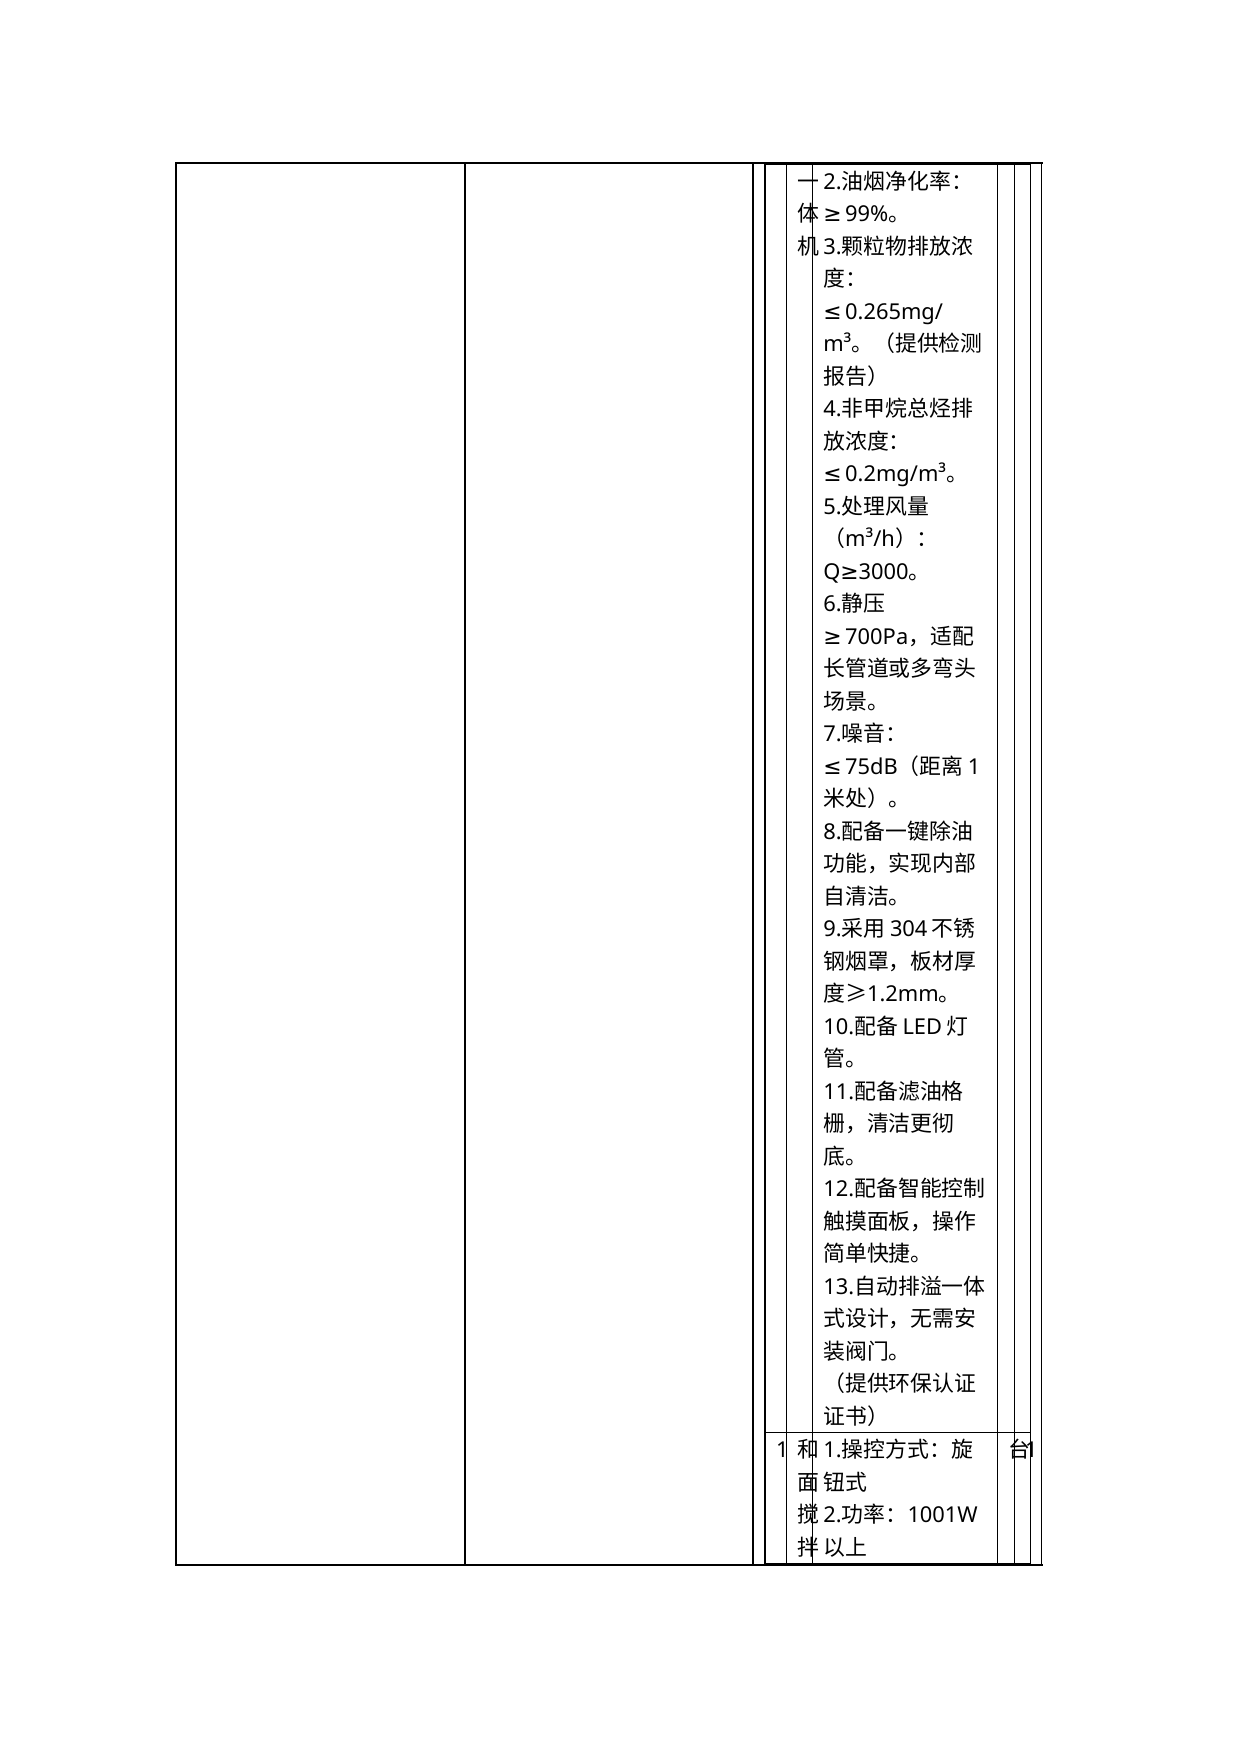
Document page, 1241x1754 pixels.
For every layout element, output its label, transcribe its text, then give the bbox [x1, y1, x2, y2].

table_cell [813, 165, 997, 1432]
table_cell [813, 1433, 997, 1563]
table_cell [787, 1433, 812, 1563]
table_cell [766, 165, 786, 1432]
table_cell [1031, 164, 1041, 1564]
table_cell [1015, 165, 1030, 1432]
table_cell [754, 164, 764, 1564]
table_cell [766, 1433, 786, 1563]
table_cell [787, 165, 812, 1432]
table_cell [998, 165, 1014, 1432]
table_cell ★ [466, 164, 752, 1564]
table_cell [1015, 1433, 1030, 1563]
table_cell [998, 1433, 1014, 1563]
table_cell 1 [177, 164, 464, 1564]
